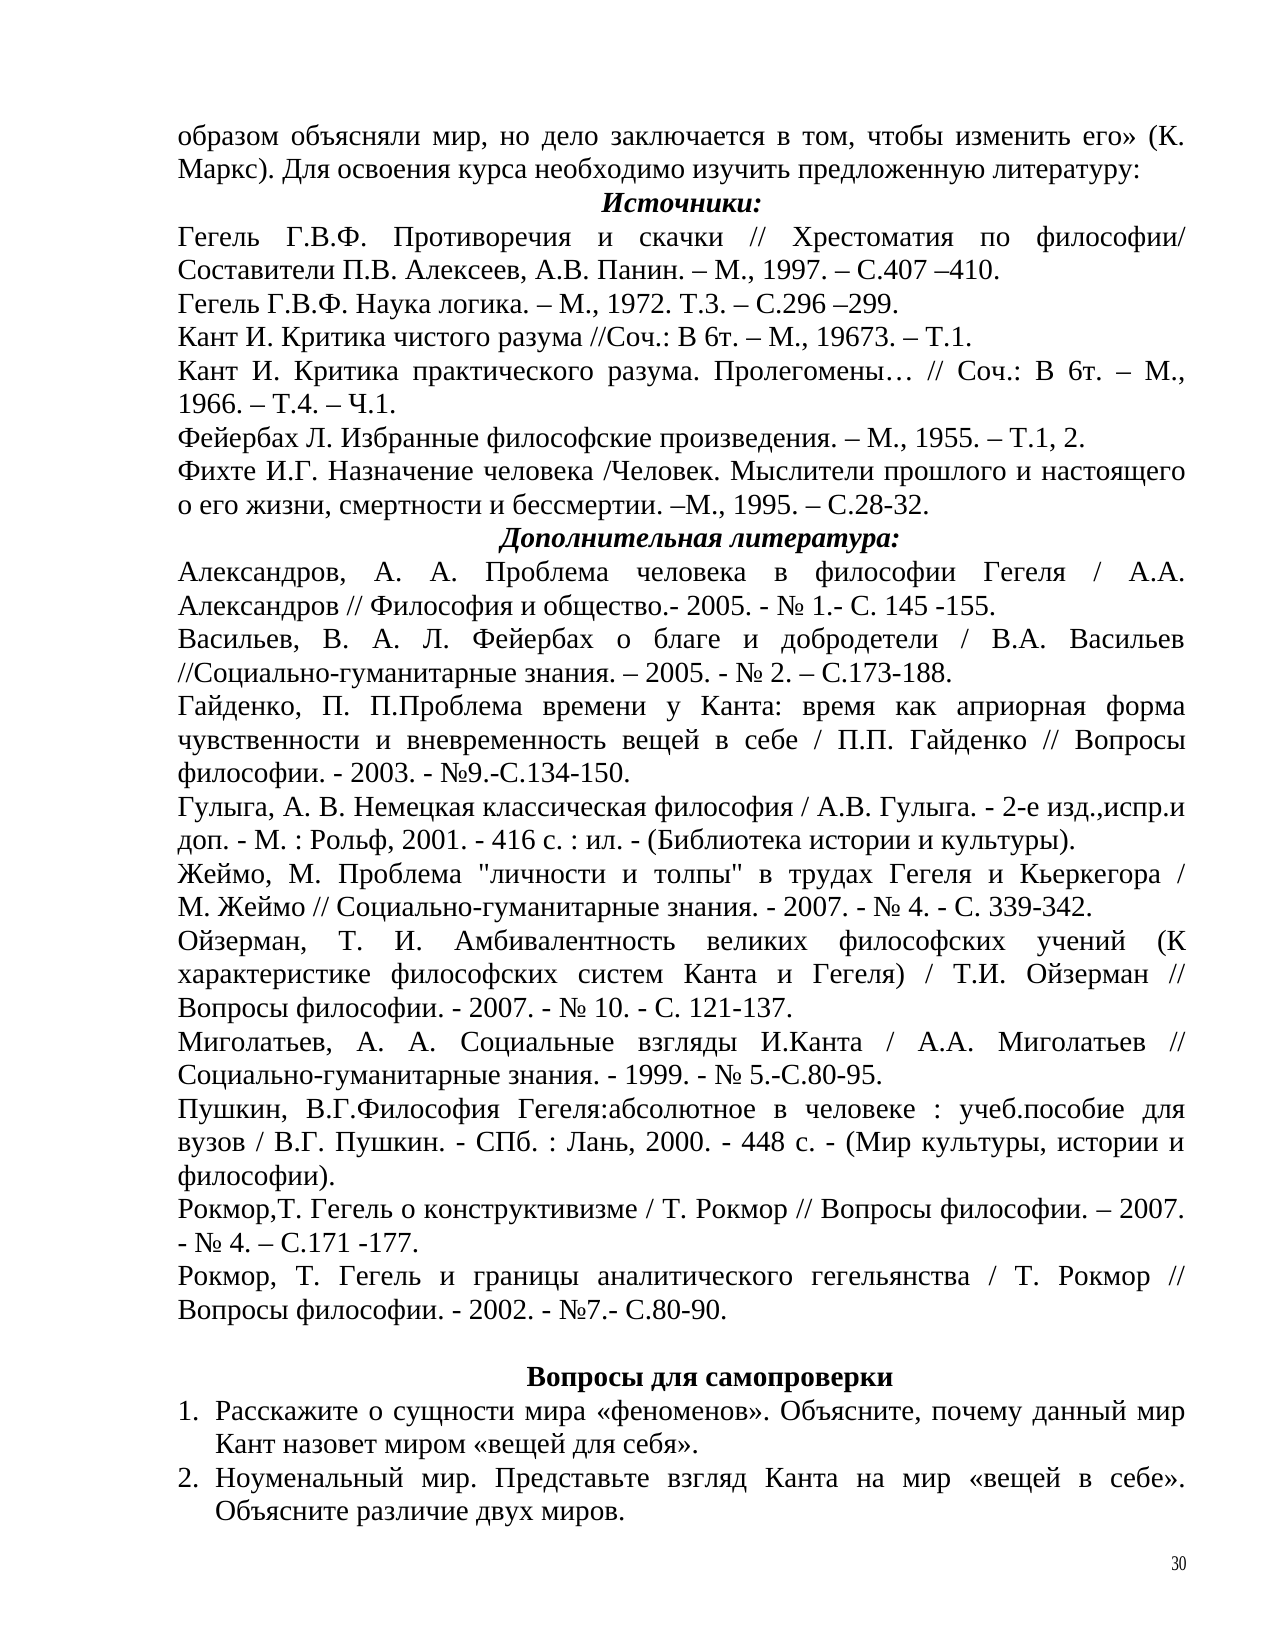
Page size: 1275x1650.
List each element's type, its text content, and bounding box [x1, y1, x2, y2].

text Фейербах Л. Избранные философские произведения. – М., 1955. – Т.1, 2. [177, 420, 1186, 453]
text Миголатьев, А. А. Социальные взгляды И.Канта / А.А. Миголатьев // Социально-гуманитарные знания. - 1999. - № 5.-С.80-95. [177, 1024, 1186, 1091]
text Вопросы для самопроверки [177, 1359, 1186, 1393]
text Гегель Г.В.Ф. Противоречия и скачки // Хрестоматия по философии/ Составители П.В. Алексеев, А.В. Панин. – М., 1997. – С.407 –410. [177, 219, 1186, 286]
text Дополнительная литература: [215, 521, 1186, 554]
text Источники: [177, 185, 1186, 219]
text Жеймо, М. Проблема "личности и толпы" в трудах Гегеля и Кьеркегора / М. Жеймо // Социально-гуманитарные знания. - 2007. - № 4. - С. 339-342. [177, 856, 1186, 923]
text Гайденко, П. П.Проблема времени у Канта: время как априорная форма чувственности и вневременность вещей в себе / П.П. Гайденко // Вопросы философии. - 2003. - №9.-С.134-150. [177, 688, 1186, 789]
list Расскажите о сущности мира «феноменов». Объясните, почему данный мир Кант назовет миром «вещей для себя». [177, 1393, 1186, 1460]
text Рокмор, Т. Гегель и границы аналитического гегельянства / Т. Рокмор // Вопросы философии. - 2002. - №7.- С.80-90. [177, 1258, 1186, 1326]
text Кант И. Критика практического разума. Пролегомены… // Соч.: В 6т. – М., 1966. – Т.4. – Ч.1. [177, 353, 1186, 420]
text Васильев, В. А. Л. Фейербах о благе и добродетели / В.А. Васильев //Социально-гуманитарные знания. – 2005. - № 2. – С.173-188. [177, 621, 1186, 688]
text Пушкин, В.Г.Философия Гегеля:абсолютное в человеке : учеб.пособие для вузов / В.Г. Пушкин. - СПб. : Лань, 2000. - 448 с. - (Мир культуры, истории и философии). [177, 1091, 1186, 1191]
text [177, 118, 1186, 185]
text Фихте И.Г. Назначение человека /Человек. Мыслители прошлого и настоящего о его жизни, смертности и бессмертии. –М., 1995. – С.28-32. [177, 453, 1186, 521]
text Ойзерман, Т. И. Амбивалентность великих философских учений (К характеристике философских систем Канта и Гегеля) / Т.И. Ойзерман // Вопросы философии. - 2007. - № 10. - С. 121-137. [177, 923, 1186, 1024]
list Ноуменальный мир. Представьте взгляд Канта на мир «вещей в себе». Объясните различие двух миров. [177, 1460, 1186, 1527]
text Александров, А. А. Проблема человека в философии Гегеля / А.А. Александров // Философия и общество.- 2005. - № 1.- С. 145 -155. [177, 554, 1186, 621]
text Гегель Г.В.Ф. Наука логика. – М., 1972. Т.3. – С.296 –299. [177, 286, 1186, 319]
text Гулыга, А. В. Немецкая классическая философия / А.В. Гулыга. - 2-е изд.,испр.и доп. - М. : Рольф, 2001. - 416 с. : ил. - (Библиотека истории и культуры). [177, 789, 1186, 856]
text Кант И. Критика чистого разума //Соч.: В 6т. – М., 19673. – Т.1. [177, 319, 1186, 353]
text Рокмор,Т. Гегель о конструктивизме / Т. Рокмор // Вопросы философии. – 2007. - № 4. – С.171 -177. [177, 1191, 1186, 1258]
